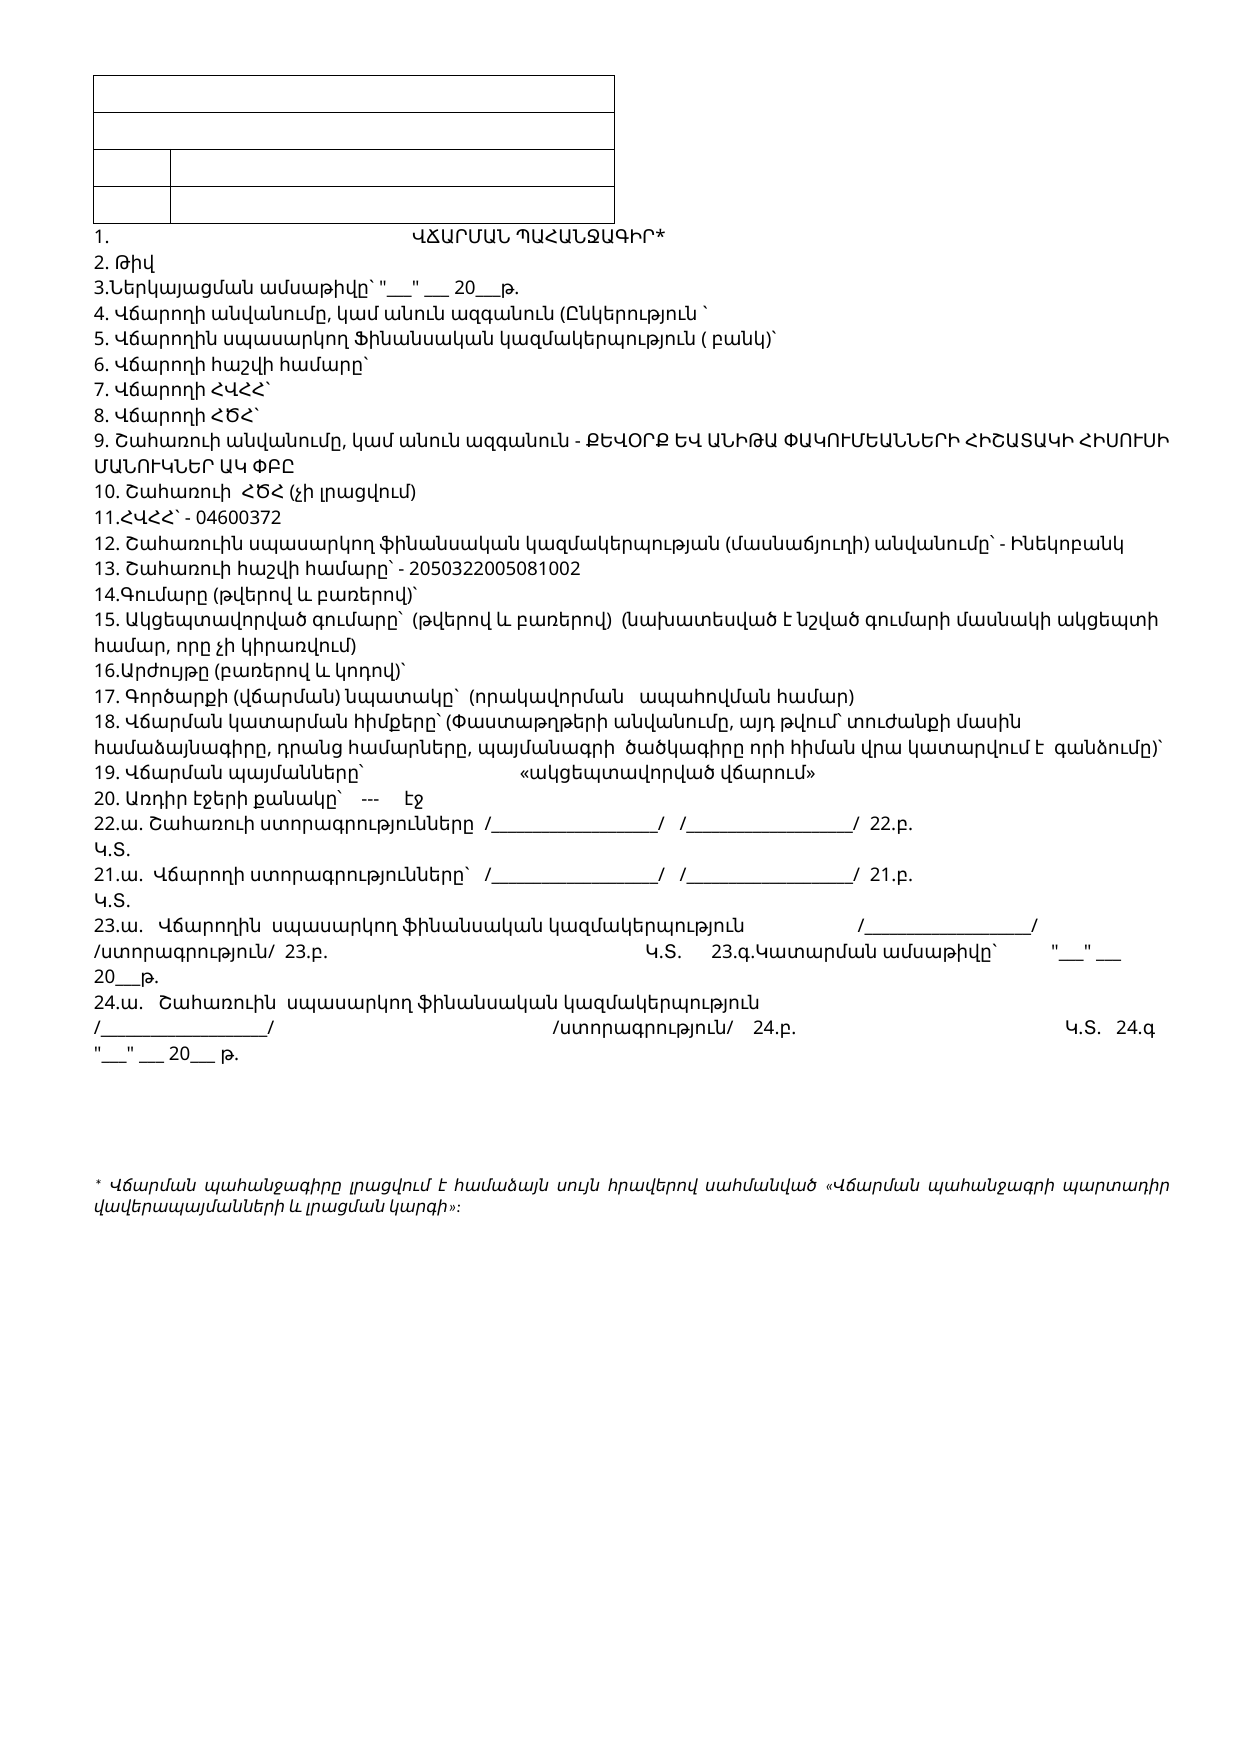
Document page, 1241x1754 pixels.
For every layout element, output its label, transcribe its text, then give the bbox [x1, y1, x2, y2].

text * Վճարման պահանջագիրը լրացվում է համաձայն սույն հրավերով սահմանված «Վճարման պահանջագրի պարտադիր վավերապայմանների և լրացման կարգի»: [94, 1176, 1171, 1216]
